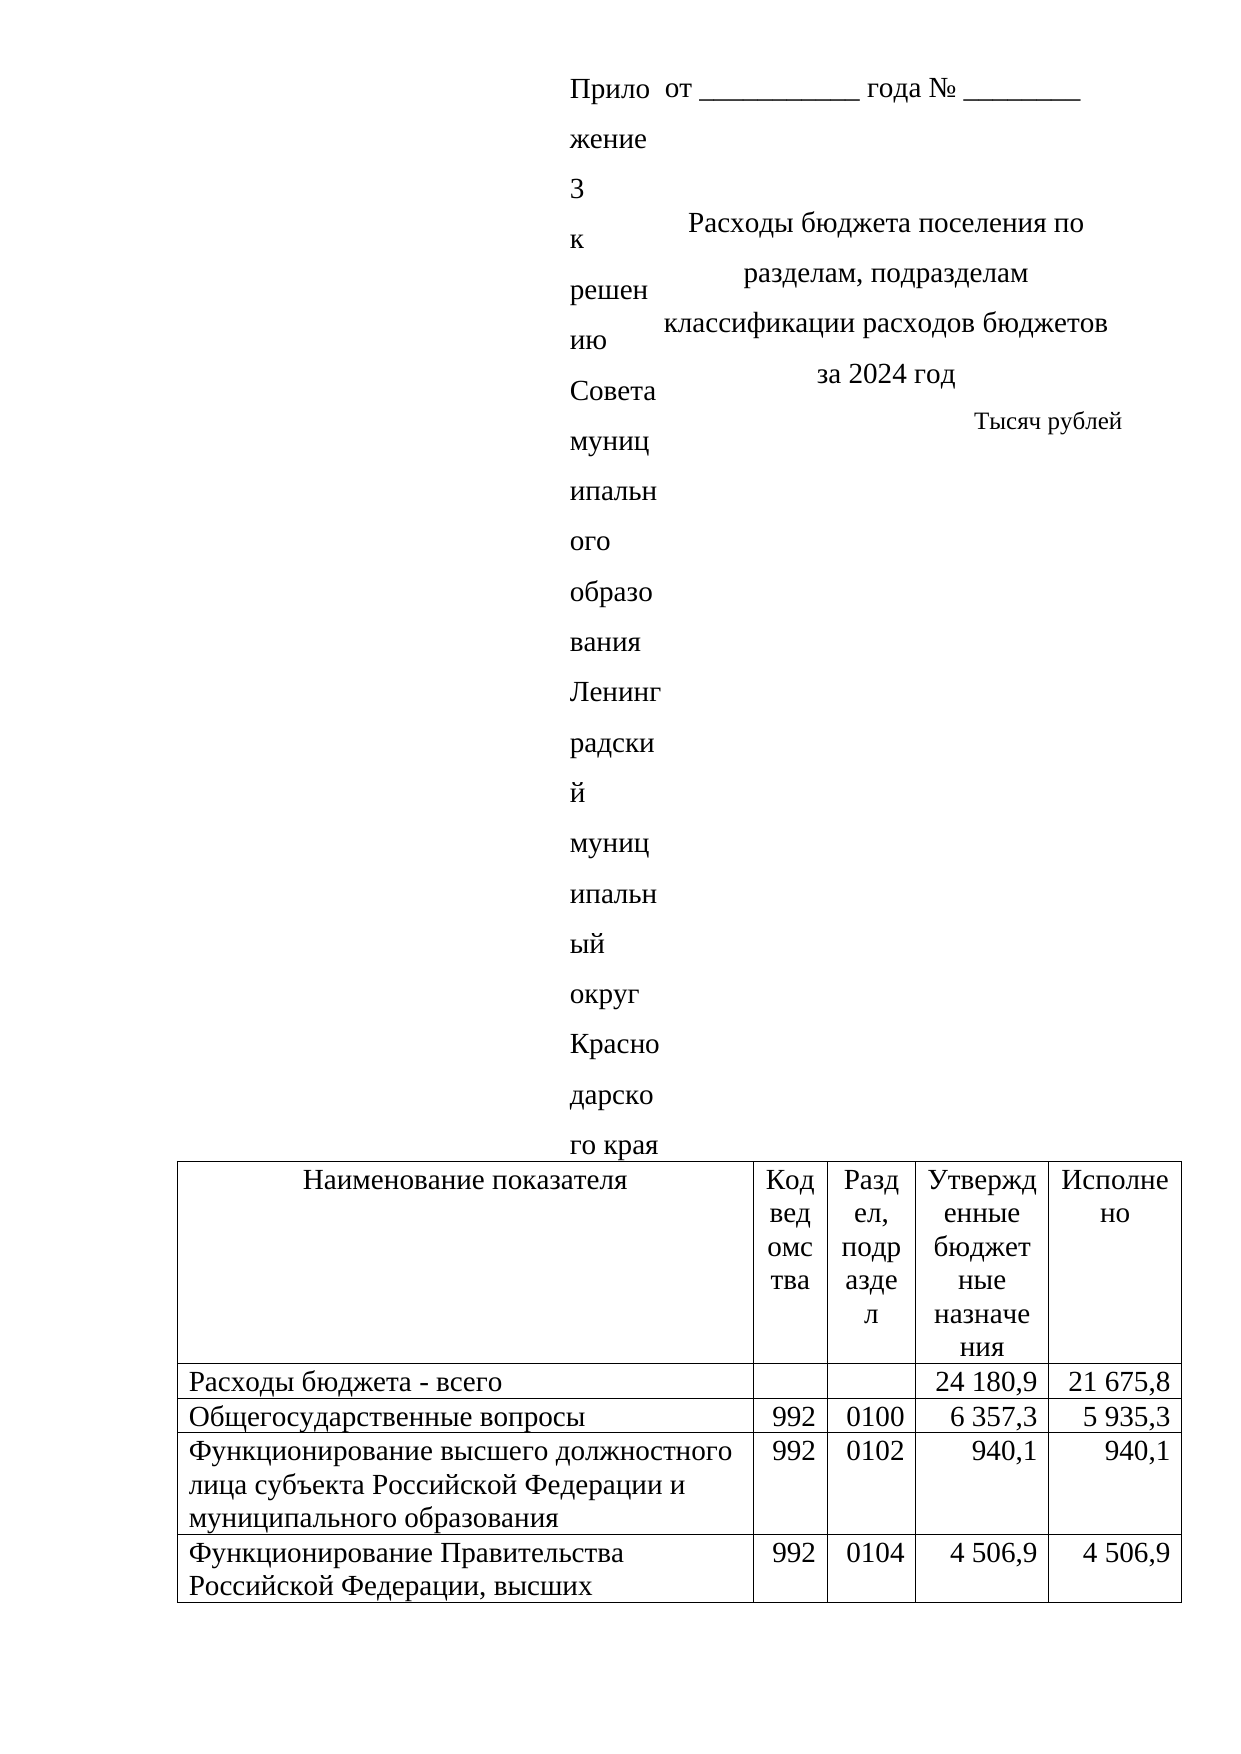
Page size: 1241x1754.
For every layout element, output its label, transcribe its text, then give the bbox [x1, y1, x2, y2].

table_header Раздел, подраздел [828, 1162, 915, 1363]
table_cell 21 675,8 [1049, 1364, 1181, 1398]
table_header Наименование показателя [178, 1162, 753, 1363]
table_cell 24 180,9 [916, 1364, 1048, 1398]
table_cell 992 [754, 1433, 827, 1534]
table_header Утвержденные бюджетные назначения [916, 1162, 1048, 1363]
table_cell 4 506,9 [916, 1535, 1048, 1602]
table_cell 940,1 [1049, 1433, 1181, 1534]
table_cell 0102 [828, 1433, 915, 1534]
table_cell [754, 1364, 827, 1398]
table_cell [178, 1535, 753, 1602]
table_cell 5 935,3 [1049, 1399, 1181, 1432]
table_cell [828, 1364, 915, 1398]
table_cell 992 [754, 1399, 827, 1432]
table_cell Функционирование высшего должностного лица субъекта Российской Федерации и муниципального образования [178, 1433, 753, 1534]
table_cell 0104 [828, 1535, 915, 1602]
table_cell 0100 [828, 1399, 915, 1432]
table_cell 4 506,9 [1049, 1535, 1181, 1602]
table_header Исполнено [1049, 1162, 1181, 1363]
text от ___________ года № ________ [664, 71, 1122, 104]
table_cell 940,1 [916, 1433, 1048, 1534]
table_cell 6 357,3 [916, 1399, 1048, 1432]
table_cell Общегосударственные вопросы [178, 1399, 753, 1432]
table_cell Расходы бюджета - всего [178, 1364, 753, 1398]
text Тысяч рублей [118, 406, 1122, 435]
table_cell 992 [754, 1535, 827, 1602]
table_header Код ведомства [754, 1162, 827, 1363]
text Расходы бюджета поселения по разделам, подразделам классификации расходов бюджетов за 2024 год [177, 205, 1122, 389]
